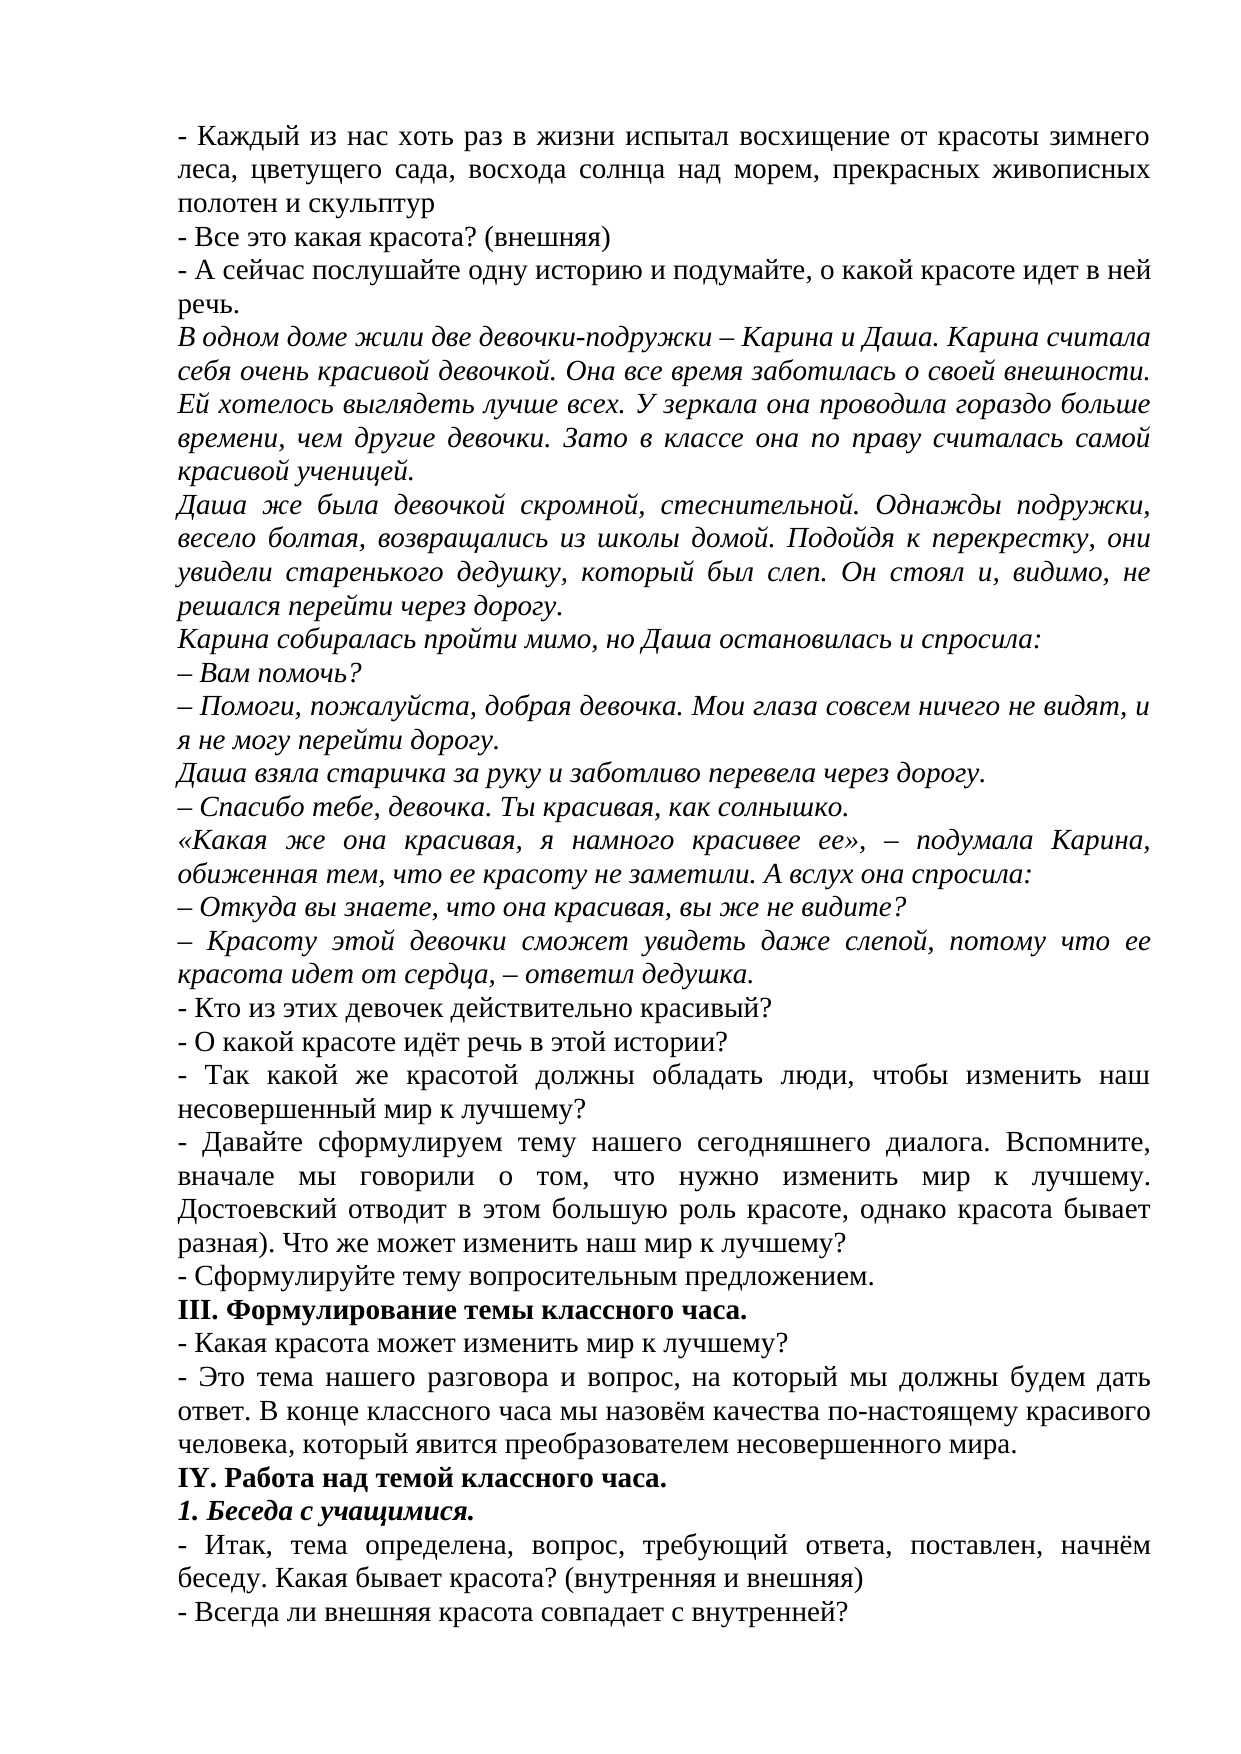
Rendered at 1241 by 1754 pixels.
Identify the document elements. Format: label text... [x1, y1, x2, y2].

text Даша взяла старичка за руку и заботливо перевела через дорогу. [177, 755, 1152, 789]
text - Каждый из нас хоть раз в жизни испытал восхищение от красоты зимнего леса, цветущего сада, восхода солнца над морем, прекрасных живописных полотен и скульптур [177, 118, 1152, 219]
text - Итак, тема определена, вопрос, требующий ответа, поставлен, начнём беседу. Какая бывает красота? (внутренняя и внешняя) [177, 1527, 1152, 1594]
text - О какой красоте идёт речь в этой истории? [177, 1024, 1152, 1057]
text «Какая же она красивая, я намного красивее ее», – подумала Карина, обиженная тем, что ее красоту не заметили. А вслух она спросила: [177, 822, 1152, 889]
text 1. Беседа с учащимися. [177, 1493, 1152, 1527]
text III. Формулирование темы классного часа. [177, 1292, 1152, 1326]
text – Спасибо тебе, девочка. Ты красивая, как солнышко. [177, 789, 1152, 822]
text – Вам помочь? [177, 655, 1152, 688]
text – Откуда вы знаете, что она красивая, вы же не видите? [177, 889, 1152, 923]
text IY. Работа над темой классного часа. [177, 1460, 1152, 1493]
text Карина собиралась пройти мимо, но Даша остановилась и спросила: [177, 621, 1152, 655]
text - Всегда ли внешняя красота совпадает с внутренней? [177, 1594, 1152, 1627]
text В одном доме жили две девочки-подружки – Карина и Даша. Карина считала себя очень красивой девочкой. Она все время заботилась о своей внешности. Ей хотелось выглядеть лучше всех. У зеркала она проводила гораздо больше времени, чем другие девочки. Зато в классе она по праву считалась самой красивой ученицей. [177, 319, 1152, 487]
text - Все это какая красота? (внешняя) [177, 219, 1152, 252]
text - Это тема нашего разговора и вопрос, на который мы должны будем дать ответ. В конце классного часа мы назовём качества по-настоящему красивого человека, который явится преобразователем несовершенного мира. [177, 1359, 1152, 1460]
text - А сейчас послушайте одну историю и подумайте, о какой красоте идет в ней речь. [177, 252, 1152, 319]
text – Помоги, пожалуйста, добрая девочка. Мои глаза совсем ничего не видят, и я не могу перейти дорогу. [177, 688, 1152, 755]
text Даша же была девочкой скромной, стеснительной. Однажды подружки, весело болтая, возвращались из школы домой. Подойдя к перекрестку, они увидели старенького дедушку, который был слеп. Он стоял и, видимо, не решался перейти через дорогу. [177, 487, 1152, 621]
text - Так какой же красотой должны обладать люди, чтобы изменить наш несовершенный мир к лучшему? [177, 1057, 1152, 1124]
text - Какая красота может изменить мир к лучшему? [177, 1326, 1152, 1359]
text - Сформулируйте тему вопросительным предложением. [177, 1258, 1152, 1292]
text - Давайте сформулируем тему нашего сегодняшнего диалога. Вспомните, вначале мы говорили о том, что нужно изменить мир к лучшему. Достоевский отводит в этом большую роль красоте, однако красота бывает разная). Что же может изменить наш мир к лучшему? [177, 1124, 1152, 1258]
text - Кто из этих девочек действительно красивый? [177, 990, 1152, 1024]
text – Красоту этой девочки сможет увидеть даже слепой, потому что ее красота идет от сердца, – ответил дедушка. [177, 923, 1152, 990]
